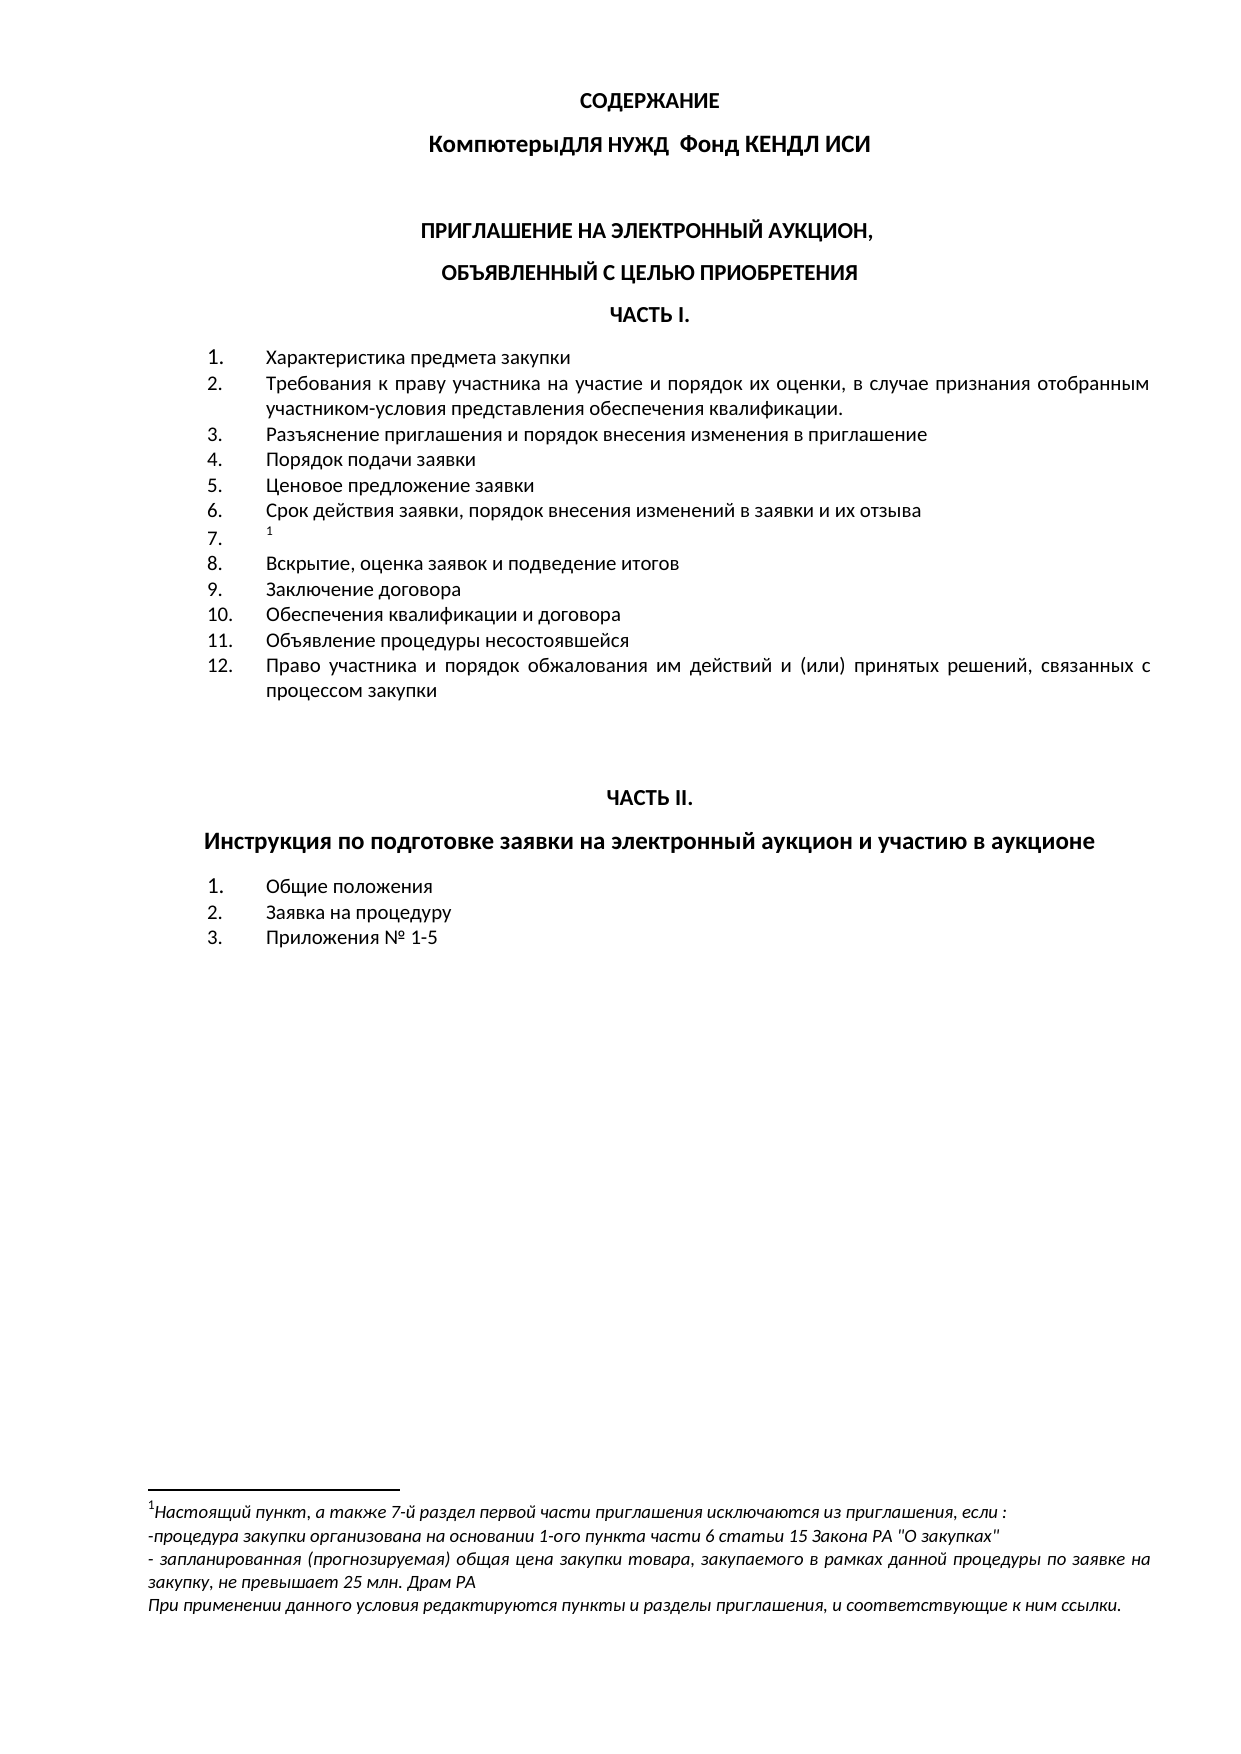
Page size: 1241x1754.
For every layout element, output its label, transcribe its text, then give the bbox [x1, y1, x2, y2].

text 11. Объявление процедуры несостоявшейся [207, 627, 1152, 652]
text Инструкция по подготовке заявки на электронный аукцион и участию в аукционе [148, 825, 1152, 856]
text 1. Общие положения [207, 871, 1152, 899]
text 3. Разъяснение приглашения и порядок внесения изменения в приглашение [207, 421, 1152, 446]
text 6. Срок действия заявки, порядок внесения изменений в заявки и их отзыва [207, 497, 1152, 523]
text 8. Вскрытие, оценка заявок и подведение итогов [207, 551, 1152, 576]
text 5. Ценовое предложение заявки [207, 472, 1152, 497]
text 2. Требования к праву участника на участие и порядок их оценки, в случае признания отобранным участником-условия представления обеспечения квалификации. [207, 370, 1152, 421]
text 1. Характеристика предмета закупки [207, 342, 1152, 370]
text 3. Приложения № 1-5 [207, 924, 1152, 950]
text 2. Заявка на процедуру [207, 899, 1152, 924]
text КомпютерыДЛЯ НУЖД Фонд КЕНДЛ ИСИ [148, 128, 1152, 159]
text ПРИГЛАШЕНИЕ НА ЭЛЕКТРОННЫЙ АУКЦИОН, ОБЪЯВЛЕННЫЙ С ЦЕЛЬЮ ПРИОБРЕТЕНИЯ [148, 216, 1152, 286]
text 10. Обеспечения квалификации и договора [207, 601, 1152, 627]
text 9. Заключение договора [207, 576, 1152, 601]
text 7. [207, 523, 1152, 551]
text ЧАСТЬ II. [148, 783, 1152, 811]
text СОДЕРЖАНИЕ [148, 86, 1152, 114]
text 4. Порядок подачи заявки [207, 446, 1152, 472]
text 12. Право участника и порядок обжалования им действий и (или) принятых решений, связанных с процессом закупки [207, 652, 1152, 703]
text ЧАСТЬ I. [148, 300, 1152, 328]
